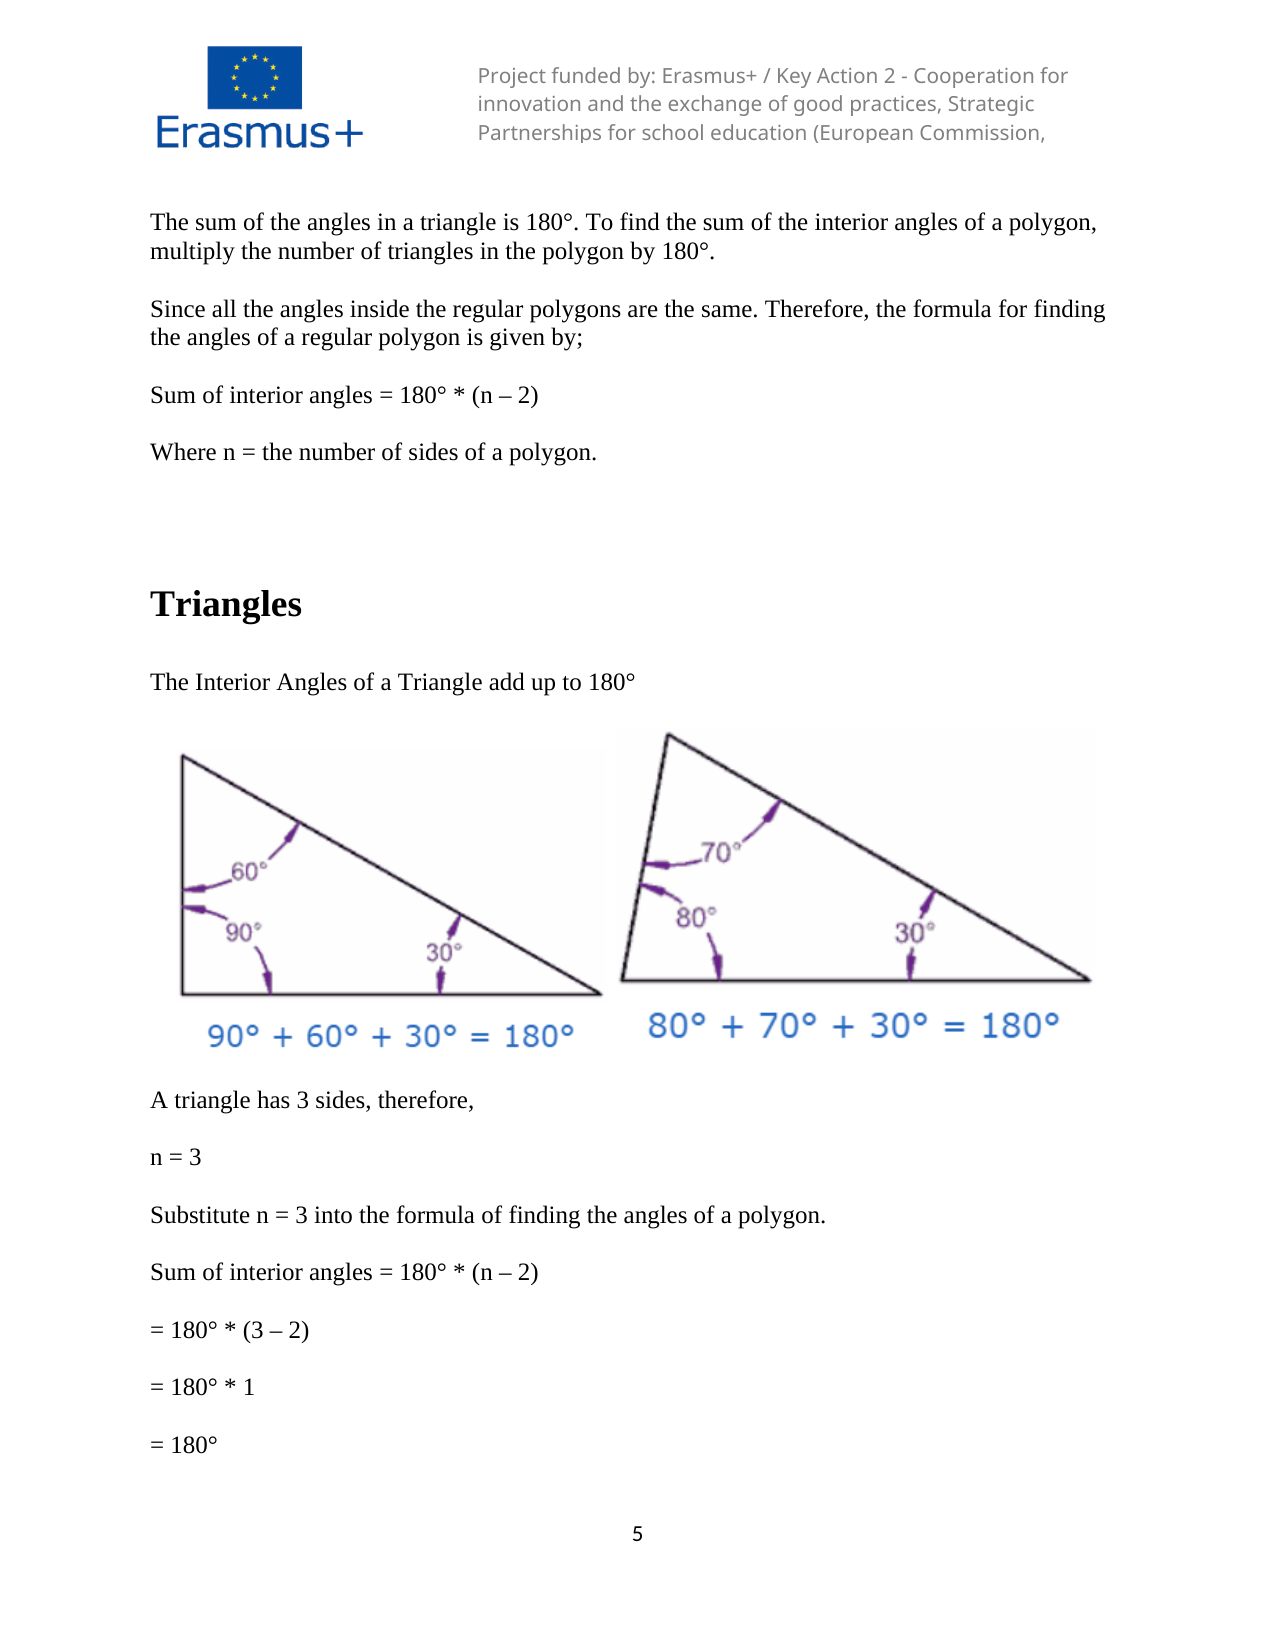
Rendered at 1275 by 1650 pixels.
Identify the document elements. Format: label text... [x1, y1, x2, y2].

text = 180° [150, 1430, 1125, 1459]
text The sum of the angles in a triangle is 180°. To find the sum of the interior angles of a polygon, multiply the number of triangles in the polygon by 180°. [150, 207, 1125, 265]
text Triangles [150, 581, 1125, 624]
text Substitute n = 3 into the formula of finding the angles of a polygon. [150, 1200, 1125, 1229]
text n = 3 [150, 1142, 1125, 1171]
text Where n = the number of sides of a polygon. [150, 437, 1125, 466]
text = 180° * (3 – 2) [150, 1315, 1125, 1344]
picture [150, 725, 1102, 1057]
picture [150, 28, 366, 150]
text A triangle has 3 sides, therefore, [150, 1085, 1125, 1114]
text Sum of interior angles = 180° * (n – 2) [150, 1257, 1125, 1286]
text The Interior Angles of a Triangle add up to 180° [150, 667, 1125, 696]
text Sum of interior angles = 180° * (n – 2) [150, 380, 1125, 409]
text Since all the angles inside the regular polygons are the same. Therefore, the formula for finding the angles of a regular polygon is given by; [150, 294, 1125, 351]
text = 180° * 1 [150, 1372, 1125, 1401]
